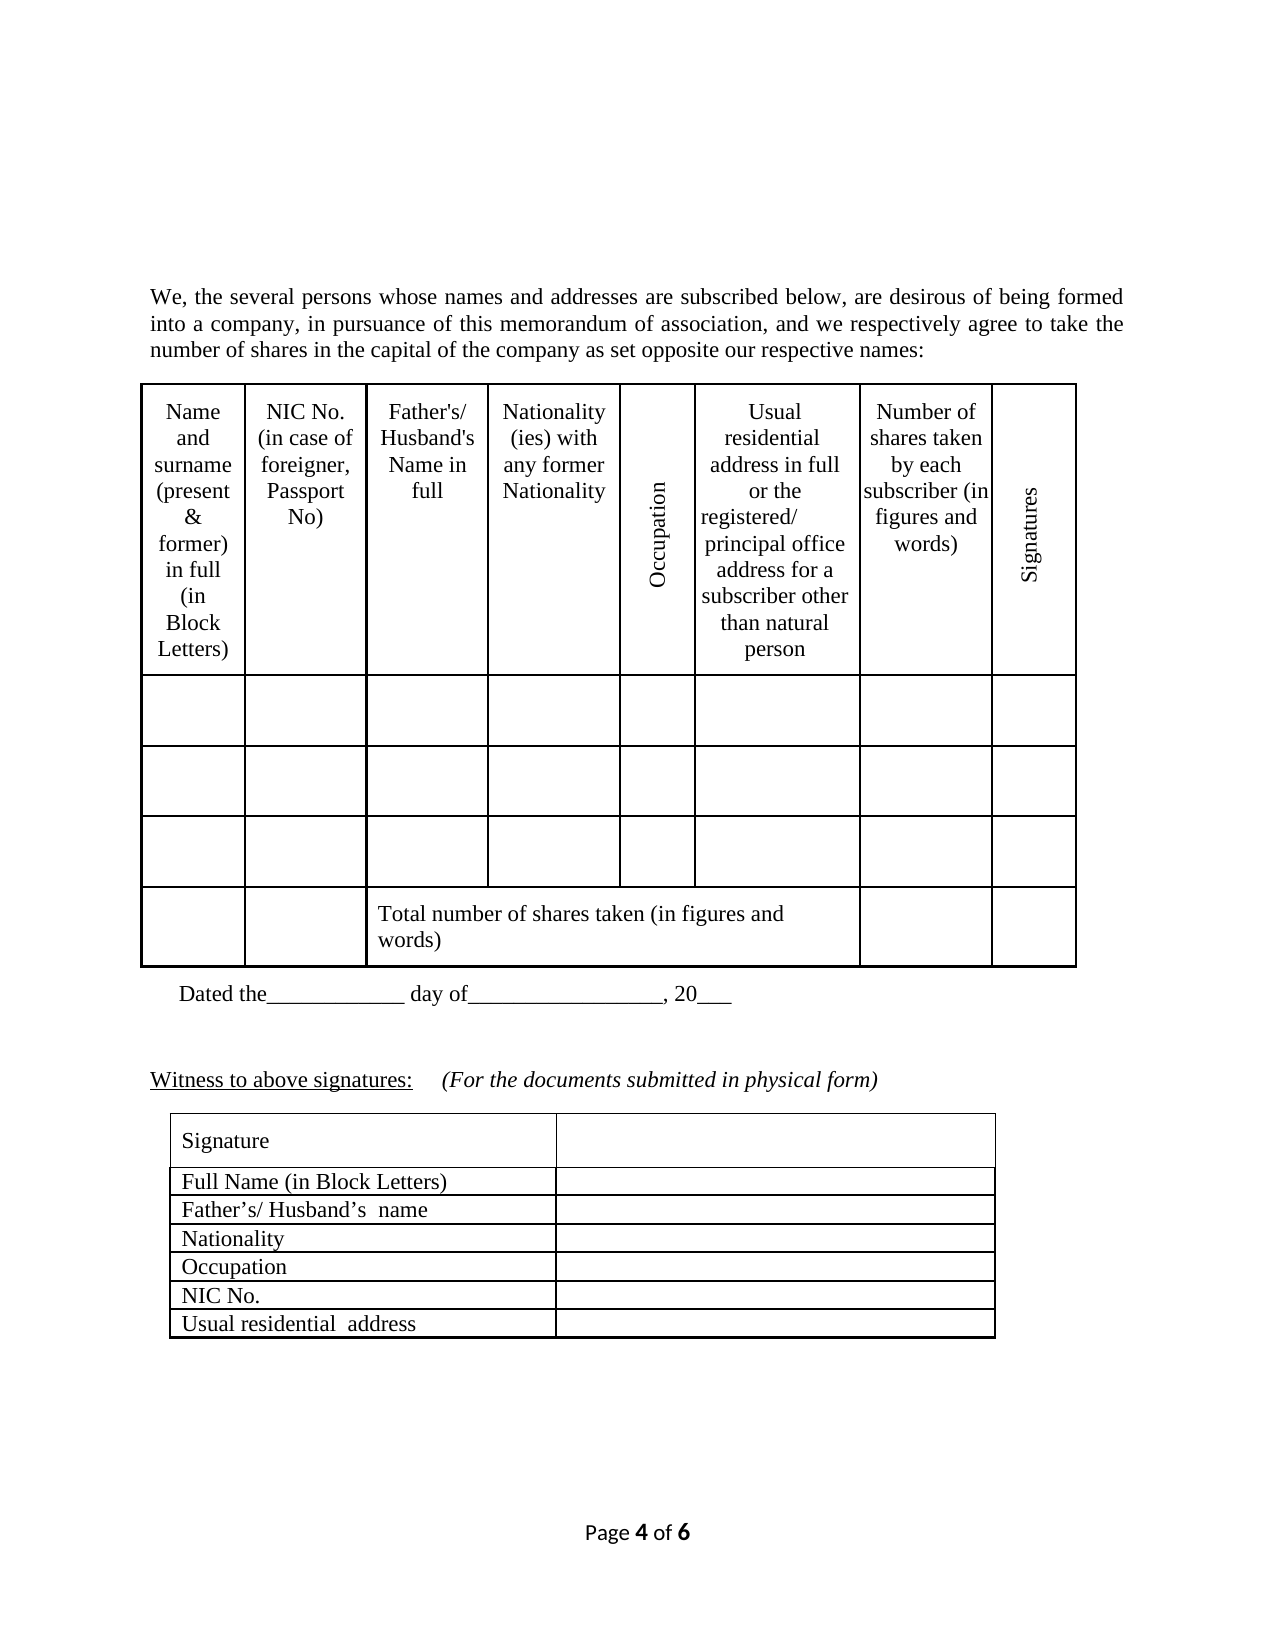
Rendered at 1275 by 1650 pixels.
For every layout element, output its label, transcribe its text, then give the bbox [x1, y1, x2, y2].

table_cell [993, 888, 1075, 965]
table_cell [861, 676, 991, 744]
table_cell [557, 1225, 994, 1251]
table_header Name and surname (present & former) in full (in Block Letters) [143, 385, 244, 674]
table_cell [368, 747, 487, 815]
table_cell [861, 888, 991, 965]
table_cell [489, 817, 619, 886]
table_cell [861, 747, 991, 815]
table_cell Total number of shares taken (in figures and words) [368, 888, 859, 965]
table_cell [246, 747, 365, 815]
table_cell [621, 817, 694, 886]
table_header [557, 1114, 995, 1167]
table_cell Occupation [171, 1253, 555, 1279]
table_cell [143, 747, 244, 815]
table_cell Full Name (in Block Letters) [171, 1168, 555, 1194]
table_cell [696, 747, 859, 815]
table_cell [696, 676, 859, 744]
table_cell [557, 1196, 994, 1223]
table_header Signatures [993, 385, 1075, 674]
table_cell [621, 747, 694, 815]
table_cell Usual residential address [171, 1310, 555, 1336]
table_header Usual residential address in full or the registered/ principal office address for a subscriber other than natural person [696, 385, 859, 674]
table_cell [696, 817, 859, 886]
table_cell [143, 817, 244, 886]
table_header NIC No. (in case of foreigner, Passport No) [246, 385, 365, 674]
table_cell [861, 817, 991, 886]
table_header Signature [171, 1114, 556, 1167]
text Witness to above signatures: (For the documents submitted in physical form) [150, 1066, 1125, 1092]
text Dated the____________ day of_________________, 20___ [178, 980, 1125, 1006]
table_cell [143, 888, 244, 965]
table_cell [621, 676, 694, 744]
table_cell [246, 817, 365, 886]
table_cell [993, 676, 1075, 744]
table_header Father's/ Husband's Name in full [368, 385, 487, 674]
table_cell [489, 676, 619, 744]
table_cell [557, 1253, 994, 1279]
table_cell [246, 676, 365, 744]
table_cell [143, 676, 244, 744]
table_cell Father’s/ Husband’s name [171, 1196, 555, 1223]
table_cell [993, 747, 1075, 815]
table_cell Nationality [171, 1225, 555, 1251]
table_cell [368, 676, 487, 744]
table_cell NIC No. [171, 1282, 555, 1308]
table_cell [993, 817, 1075, 886]
table_cell [557, 1310, 994, 1336]
table_cell [557, 1168, 994, 1194]
table_cell [246, 888, 365, 965]
table_cell [557, 1282, 994, 1308]
table_cell [489, 747, 619, 815]
table_header Nationality (ies) with any former Nationality [489, 385, 619, 674]
table_cell [368, 817, 487, 886]
table_header Occupation [621, 385, 694, 674]
table_header Number of shares taken by each subscriber (in figures and words) [861, 385, 991, 674]
text We, the several persons whose names and addresses are subscribed below, are desirous of being formed into a company, in pursuance of this memorandum of association, and we respectively agree to take the number of shares in the capital of the company as set opposite our respective names: [150, 283, 1125, 362]
